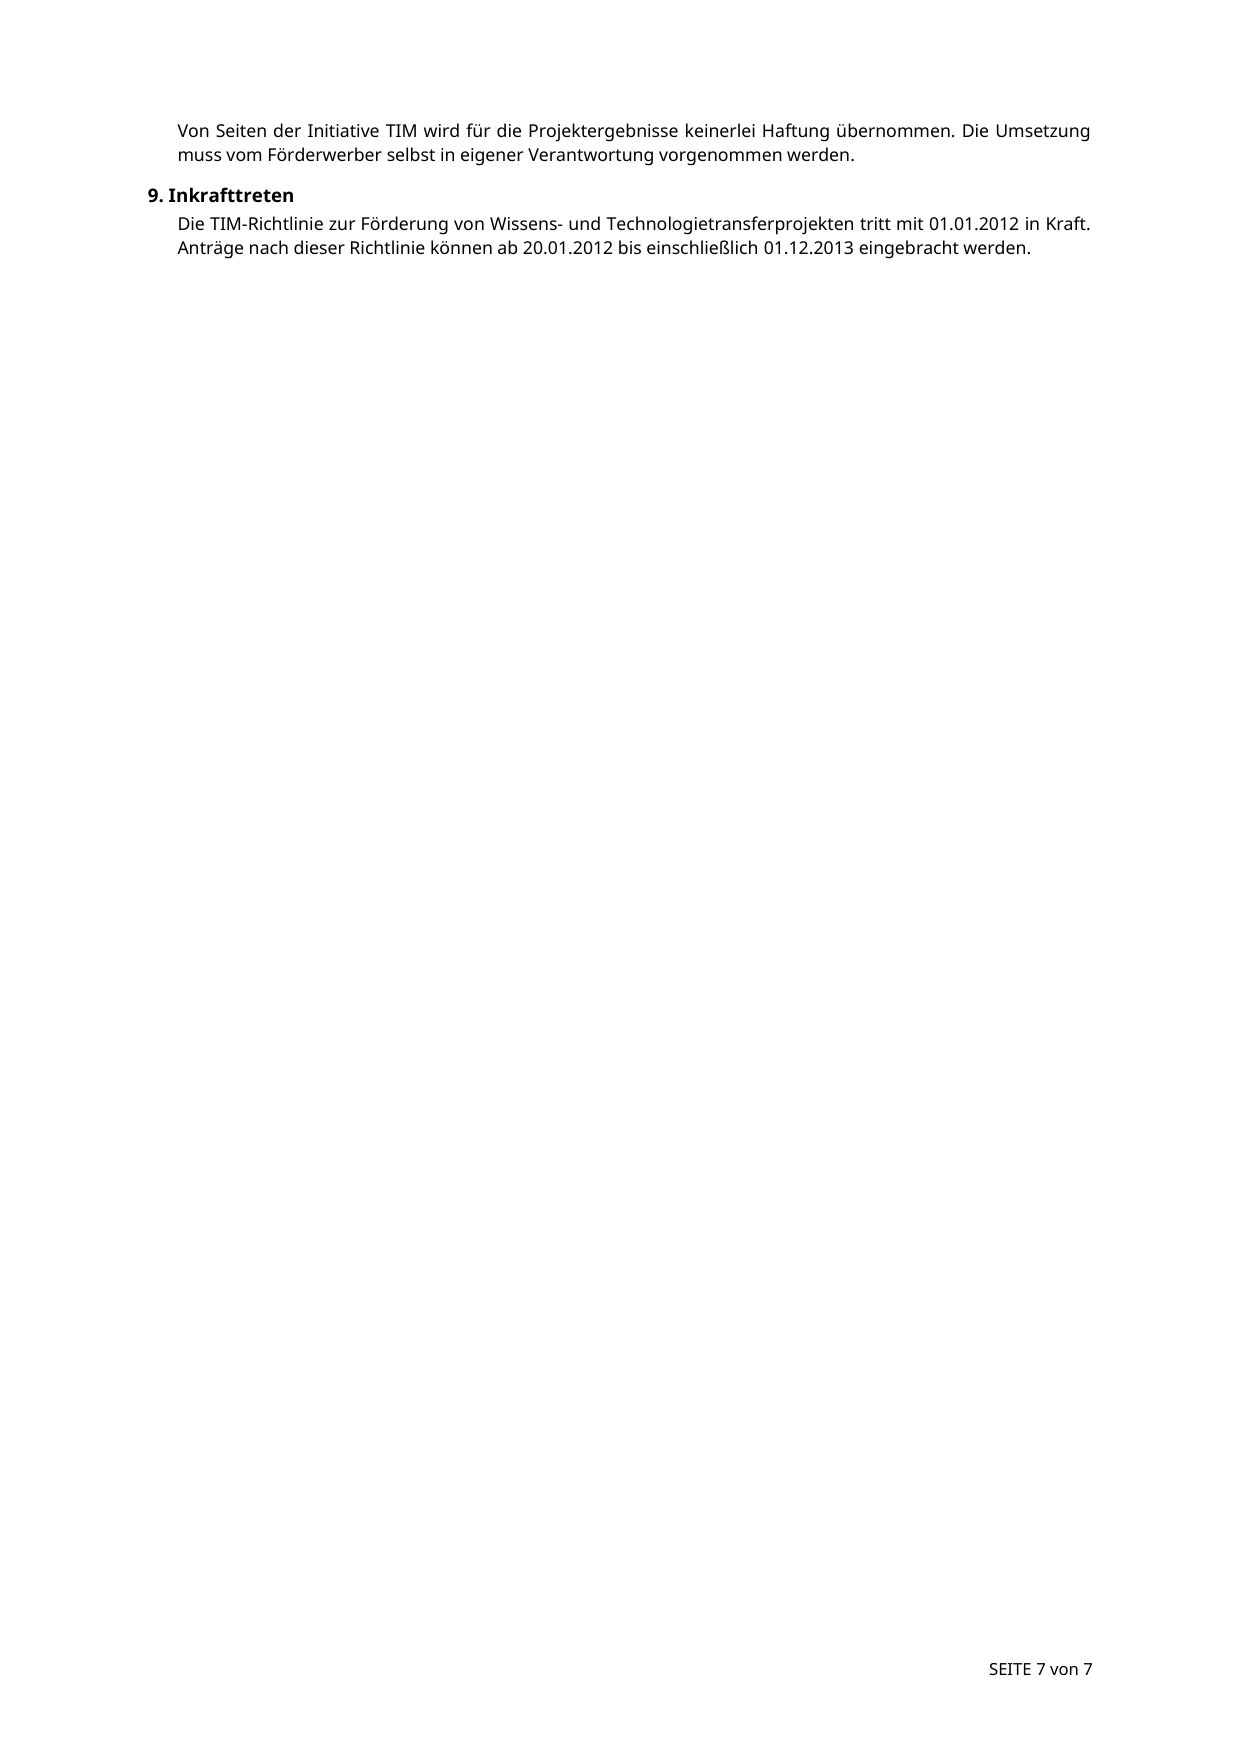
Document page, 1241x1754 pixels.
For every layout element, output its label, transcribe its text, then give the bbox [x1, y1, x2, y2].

text 9. Inkrafttreten [148, 182, 1092, 207]
text Von Seiten der Initiative TIM wird für die Projektergebnisse keinerlei Haftung übernommen. Die Umsetzung muss vom Förderwerber selbst in eigener Verantwortung vorgenommen werden. [177, 118, 1092, 166]
text Die TIM-Richtlinie zur Förderung von Wissens- und Technologietransferprojekten tritt mit 01.01.2012 in Kraft. Anträge nach dieser Richtlinie können ab 20.01.2012 bis einschließlich 01.12.2013 eingebracht werden. [177, 212, 1092, 260]
